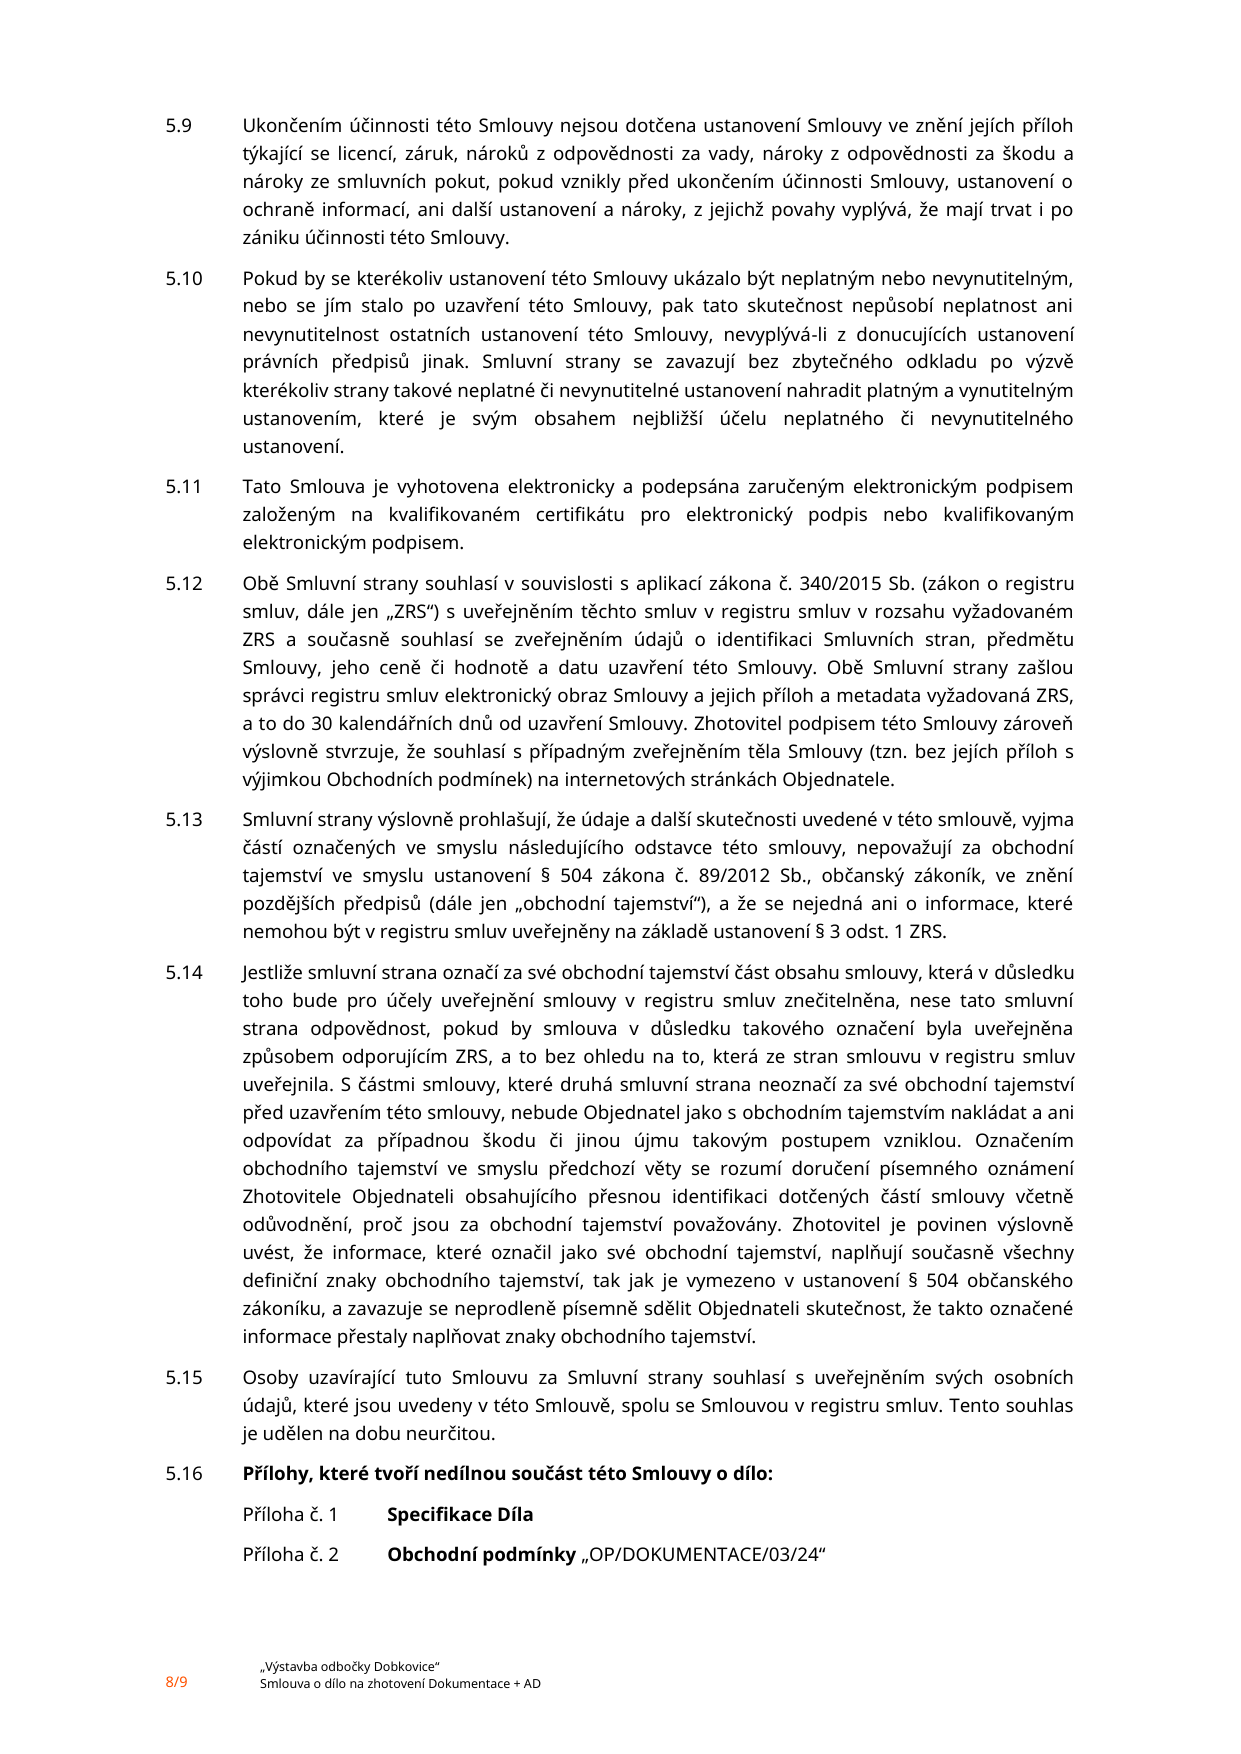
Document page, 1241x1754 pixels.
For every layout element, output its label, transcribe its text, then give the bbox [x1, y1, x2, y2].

text Pokud by se kterékoliv ustanovení této Smlouvy ukázalo být neplatným nebo nevynutitelným, nebo se jím stalo po uzavření této Smlouvy, pak tato skutečnost nepůsobí neplatnost ani nevynutitelnost ostatních ustanovení této Smlouvy, nevyplývá-li z donucujících ustanovení právních předpisů jinak. Smluvní strany se zavazují bez zbytečného odkladu po výzvě kterékoliv strany takové neplatné či nevynutitelné ustanovení nahradit platným a vynutitelným ustanovením, které je svým obsahem nejbližší účelu neplatného či nevynutitelného ustanovení. [165, 265, 1075, 458]
text Osoby uzavírající tuto Smlouvu za Smluvní strany souhlasí s uveřejněním svých osobních údajů, které jsou uvedeny v této Smlouvě, spolu se Smlouvou v registru smluv. Tento souhlas je udělen na dobu neurčitou. [165, 1364, 1075, 1446]
text Smluvní strany výslovně prohlašují, že údaje a další skutečnosti uvedené v této smlouvě, vyjma částí označených ve smyslu následujícího odstavce této smlouvy, nepovažují za obchodní tajemství ve smyslu ustanovení § 504 zákona č. 89/2012 Sb., občanský zákoník, ve znění pozdějších předpisů (dále jen „obchodní tajemství“), a že se nejedná ani o informace, které nemohou být v registru smluv uveřejněny na základě ustanovení § 3 odst. 1 ZRS. [165, 807, 1075, 944]
text Příloha č. 1 Specifikace Díla [242, 1501, 1075, 1527]
list Tato Smlouva je vyhotovena elektronicky a podepsána zaručeným elektronickým podpisem založeným na kvalifikovaném certifikátu pro elektronický podpis nebo kvalifikovaným elektronickým podpisem. [165, 473, 1075, 555]
text Jestliže smluvní strana označí za své obchodní tajemství část obsahu smlouvy, která v důsledku toho bude pro účely uveřejnění smlouvy v registru smluv znečitelněna, nese tato smluvní strana odpovědnost, pokud by smlouva v důsledku takového označení byla uveřejněna způsobem odporujícím ZRS, a to bez ohledu na to, která ze stran smlouvu v registru smluv uveřejnila. S částmi smlouvy, které druhá smluvní strana neoznačí za své obchodní tajemství před uzavřením této smlouvy, nebude Objednatel jako s obchodním tajemstvím nakládat a ani odpovídat za případnou škodu či jinou újmu takovým postupem vzniklou. Označením obchodního tajemství ve smyslu předchozí věty se rozumí doručení písemného oznámení Zhotovitele Objednateli obsahujícího přesnou identifikaci dotčených částí smlouvy včetně odůvodnění, proč jsou za obchodní tajemství považovány. Zhotovitel je povinen výslovně uvést, že informace, které označil jako své obchodní tajemství, naplňují současně všechny definiční znaky obchodního tajemství, tak jak je vymezeno v ustanovení § 504 občanského zákoníku, a zavazuje se neprodleně písemně sdělit Objednateli skutečnost, že takto označené informace přestaly naplňovat znaky obchodního tajemství. [165, 959, 1075, 1349]
text Ukončením účinnosti této Smlouvy nejsou dotčena ustanovení Smlouvy ve znění jejích příloh týkající se licencí, záruk, nároků z odpovědnosti za vady, nároky z odpovědnosti za škodu a nároky ze smluvních pokut, pokud vznikly před ukončením účinnosti Smlouvy, ustanovení o ochraně informací, ani další ustanovení a nároky, z jejichž povahy vyplývá, že mají trvat i po zániku účinnosti této Smlouvy. [165, 112, 1075, 250]
text Obě Smluvní strany souhlasí v souvislosti s aplikací zákona č. 340/2015 Sb. (zákon o registru smluv, dále jen „ZRS“) s uveřejněním těchto smluv v registru smluv v rozsahu vyžadovaném ZRS a současně souhlasí se zveřejněním údajů o identifikaci Smluvních stran, předmětu Smlouvy, jeho ceně či hodnotě a datu uzavření této Smlouvy. Obě Smluvní strany zašlou správci registru smluv elektronický obraz Smlouvy a jejich příloh a metadata vyžadovaná ZRS, a to do 30 kalendářních dnů od uzavření Smlouvy. Zhotovitel podpisem této Smlouvy zároveň výslovně stvrzuje, že souhlasí s případným zveřejněním těla Smlouvy (tzn. bez jejích příloh s výjimkou Obchodních podmínek) na internetových stránkách Objednatele. [165, 570, 1075, 792]
list Přílohy, které tvoří nedílnou součást této Smlouvy o dílo: [165, 1461, 1075, 1486]
text Příloha č. 2 Obchodní podmínky „OP/DOKUMENTACE/03/24“ [242, 1542, 1075, 1567]
